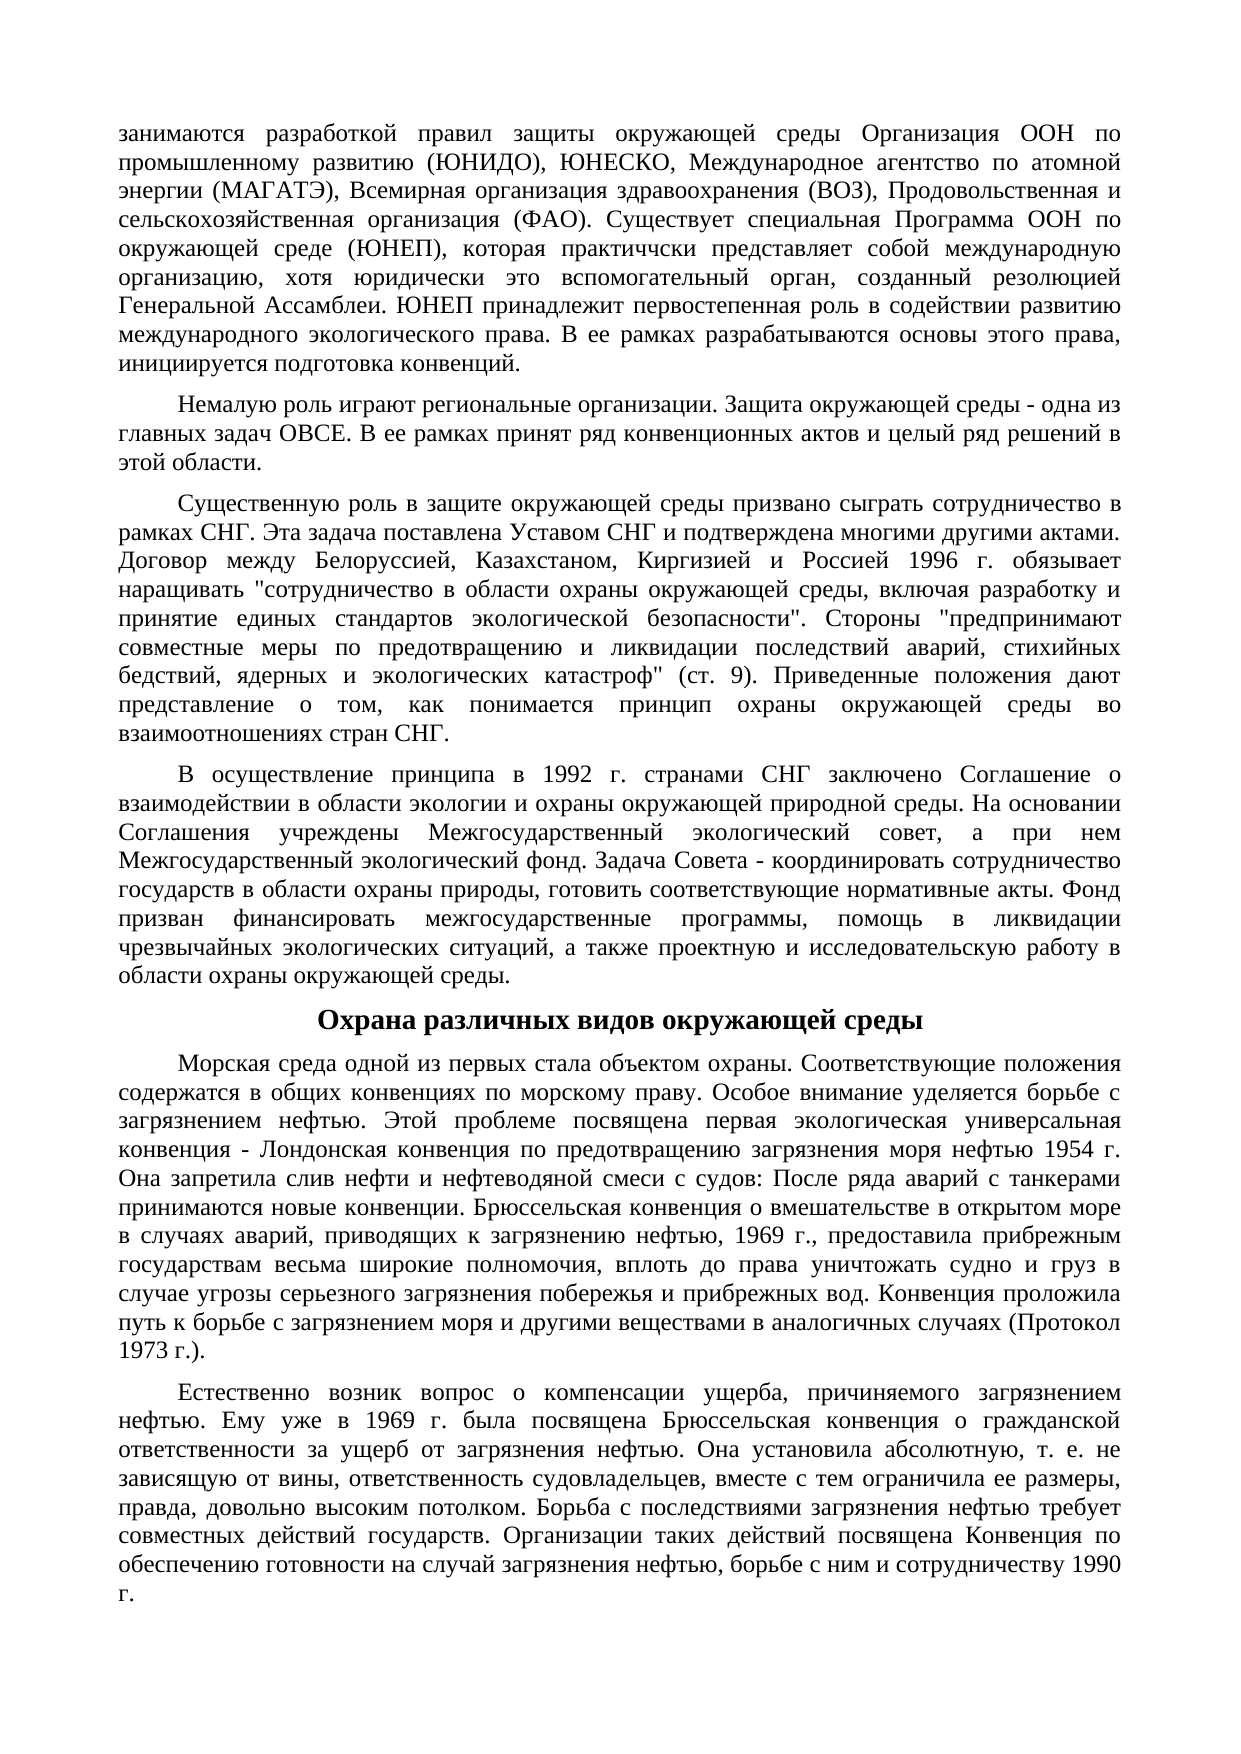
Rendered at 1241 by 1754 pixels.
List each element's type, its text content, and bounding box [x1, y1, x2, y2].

text Морская среда одной из первых стала объектом охраны. Соответствующие положения содержатся в общих конвенциях по морскому праву. Особое внимание уделяется борьбе с загрязнением нефтью. Этой проблеме посвящена первая экологическая универсальная конвенция - Лондонская конвенция по предотвращению загрязнения моря нефтью 1954 г. Она запретила слив нефти и нефтеводяной смеси с судов: После ряда аварий с танкерами принимаются новые конвенции. Брюссельская конвенция о вмешательстве в открытом море в случаях аварий, приводящих к загрязнению нефтью, 1969 г., предоставила прибрежным государствам весьма широкие полномочия, вплоть до права уничтожать судно и груз в случае угрозы серьезного загрязнения побережья и прибрежных вод. Конвенция проложила путь к борьбе с загрязнением моря и другими веществами в аналогичных случаях (Протокол 1973 г.). [118, 1048, 1122, 1364]
text Немалую роль играют региональные организации. Защита окружающей среды - одна из главных задач ОВСЕ. В ее рамках принят ряд конвенционных актов и целый ряд решений в этой области. [118, 389, 1122, 476]
text Естественно возник вопрос о компенсации ущерба, причиняемого загрязнением нефтью. Ему уже в 1969 г. была посвящена Брюссельская конвенция о гражданской ответственности за ущерб от загрязнения нефтью. Она установила абсолютную, т. е. не зависящую от вины, ответственность судовладельцев, вместе с тем ограничила ее размеры, правда, довольно высоким потолком. Борьба с последствиями загрязнения нефтью требует совместных действий государств. Организации таких действий посвящена Конвенция по обеспечению готовности на случай загрязнения нефтью, борьбе с ним и сотрудничеству 1990 г. [118, 1377, 1122, 1607]
text Охрана различных видов окружающей среды [118, 1002, 1122, 1035]
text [118, 118, 1122, 377]
text Существенную роль в защите окружающей среды призвано сыграть сотрудничество в рамках СНГ. Эта задача поставлена Уставом СНГ и подтверждена многими другими актами. Договор между Белоруссией, Казахстаном, Киргизией и Россией 1996 г. обязывает наращивать "сотрудничество в области охраны окружающей среды, включая разработку и принятие единых стандартов экологической безопасности". Стороны "предпринимают совместные меры по предотвращению и ликвидации последствий аварий, стихийных бедствий, ядерных и экологических катастроф" (ст. 9). Приведенные положения дают представление о том, как понимается принцип охраны окружающей среды во взаимоотношениях стран СНГ. [118, 488, 1122, 747]
text В осуществление принципа в 1992 г. странами СНГ заключено Соглашение о взаимодействии в области экологии и охраны окружающей природной среды. На основании Соглашения учреждены Межгосударственный экологический совет, а при нем Межгосударственный экологический фонд. Задача Совета - координировать сотрудничество государств в области охраны природы, готовить соответствующие нормативные акты. Фонд призван финансировать межгосударственные программы, помощь в ликвидации чрезвычайных экологических ситуаций, а также проектную и исследовательскую работу в области охраны окружающей среды. [118, 759, 1122, 989]
